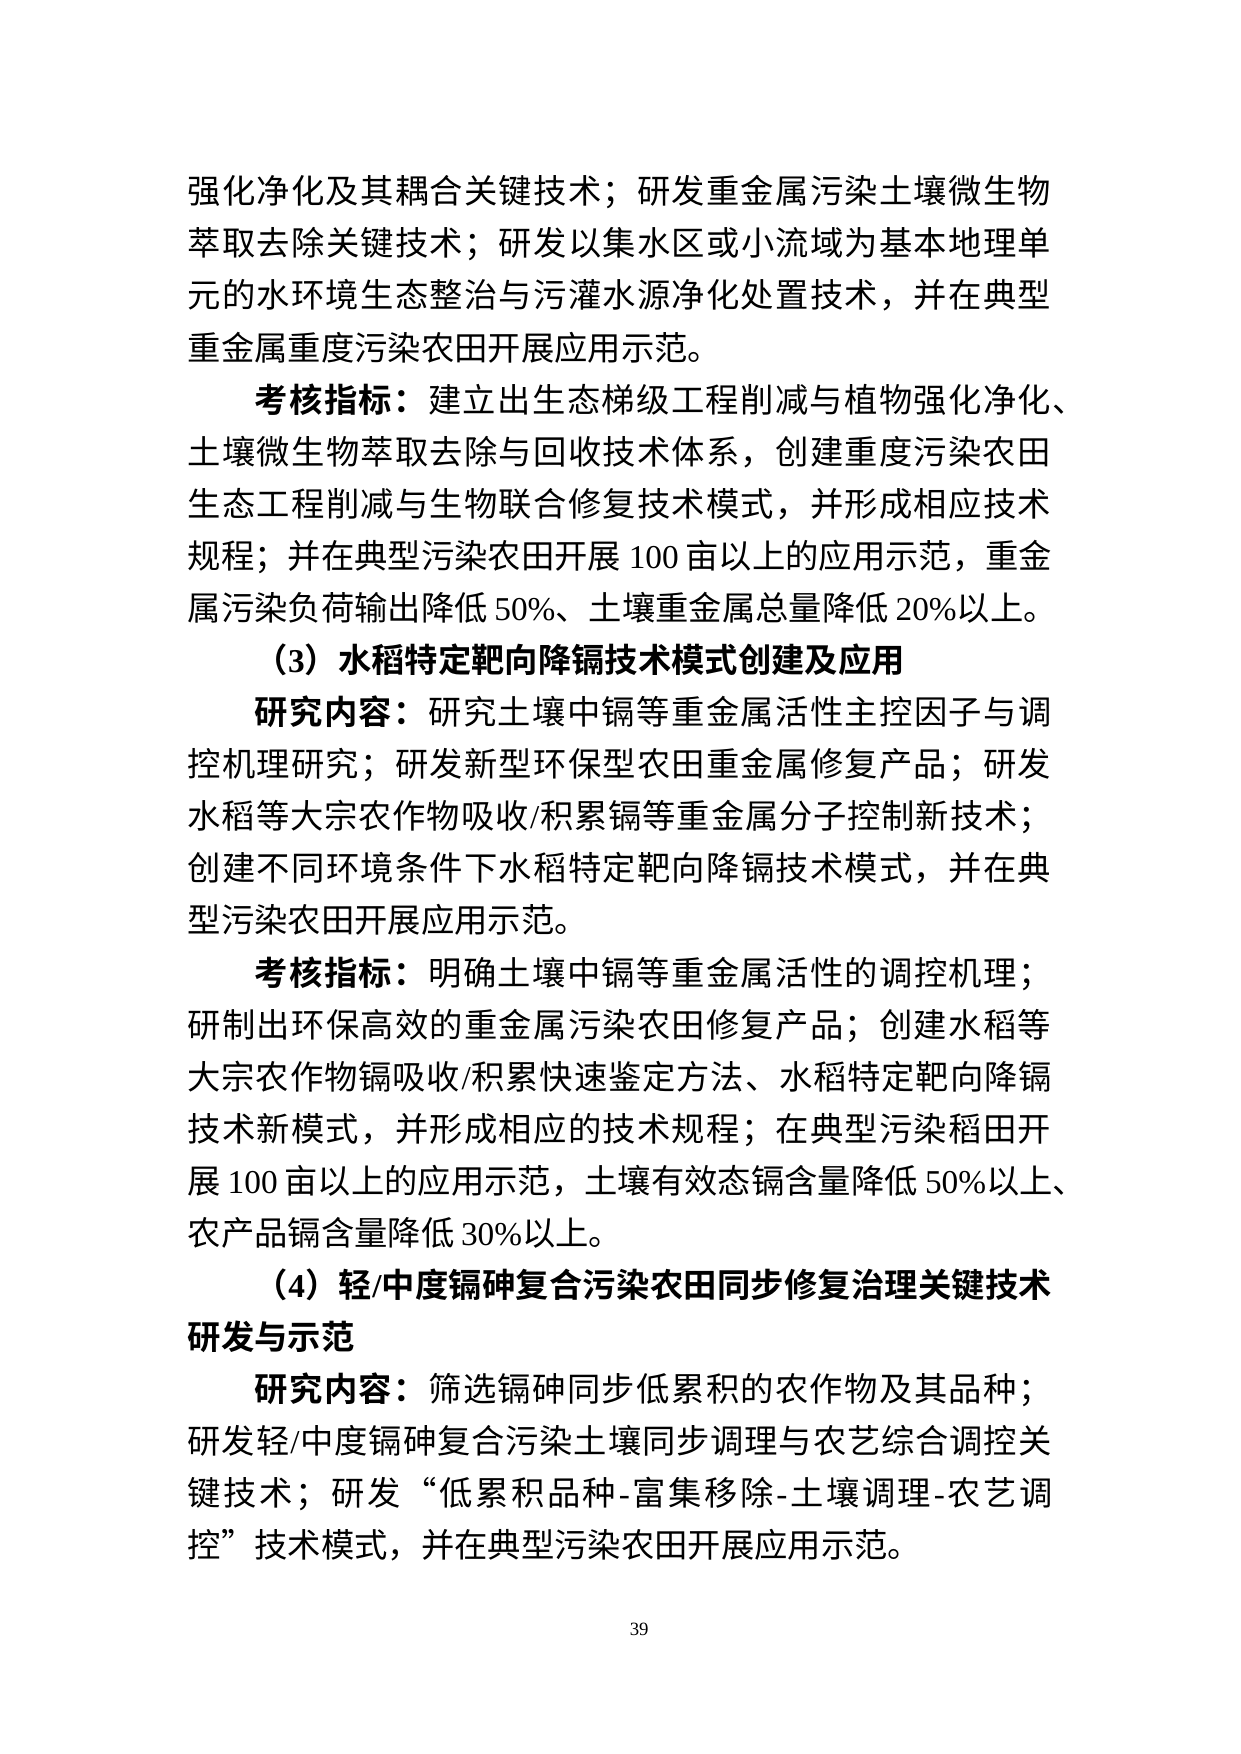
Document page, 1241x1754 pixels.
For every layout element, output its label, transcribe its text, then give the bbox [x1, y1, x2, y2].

text 考核指标：明确土壤中镉等重金属活性的调控机理；研制出环保高效的重金属污染农田修复产品；创建水稻等大宗农作物镉吸收/积累快速鉴定方法、水稻特定靶向降镉技术新模式，并形成相应的技术规程；在典型污染稻田开展100亩以上的应用示范，土壤有效态镉含量降低50%以上、农产品镉含量降低30%以上。 [187, 943, 1053, 1256]
text 研究内容：筛选镉砷同步低累积的农作物及其品种；研发轻/中度镉砷复合污染土壤同步调理与农艺综合调控关键技术；研发“低累积品种-富集移除-土壤调理-农艺调控”技术模式，并在典型污染农田开展应用示范。 [187, 1360, 1053, 1568]
text （4）轻/中度镉砷复合污染农田同步修复治理关键技术研发与示范 [187, 1256, 1053, 1360]
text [187, 162, 1053, 370]
text 考核指标：建立出生态梯级工程削减与植物强化净化、土壤微生物萃取去除与回收技术体系，创建重度污染农田生态工程削减与生物联合修复技术模式，并形成相应技术规程；并在典型污染农田开展100亩以上的应用示范，重金属污染负荷输出降低50%、土壤重金属总量降低20%以上。 [187, 370, 1053, 631]
text 研究内容：研究土壤中镉等重金属活性主控因子与调控机理研究；研发新型环保型农田重金属修复产品；研发水稻等大宗农作物吸收/积累镉等重金属分子控制新技术；创建不同环境条件下水稻特定靶向降镉技术模式，并在典型污染农田开展应用示范。 [187, 683, 1053, 943]
text （3）水稻特定靶向降镉技术模式创建及应用 [187, 631, 1053, 683]
